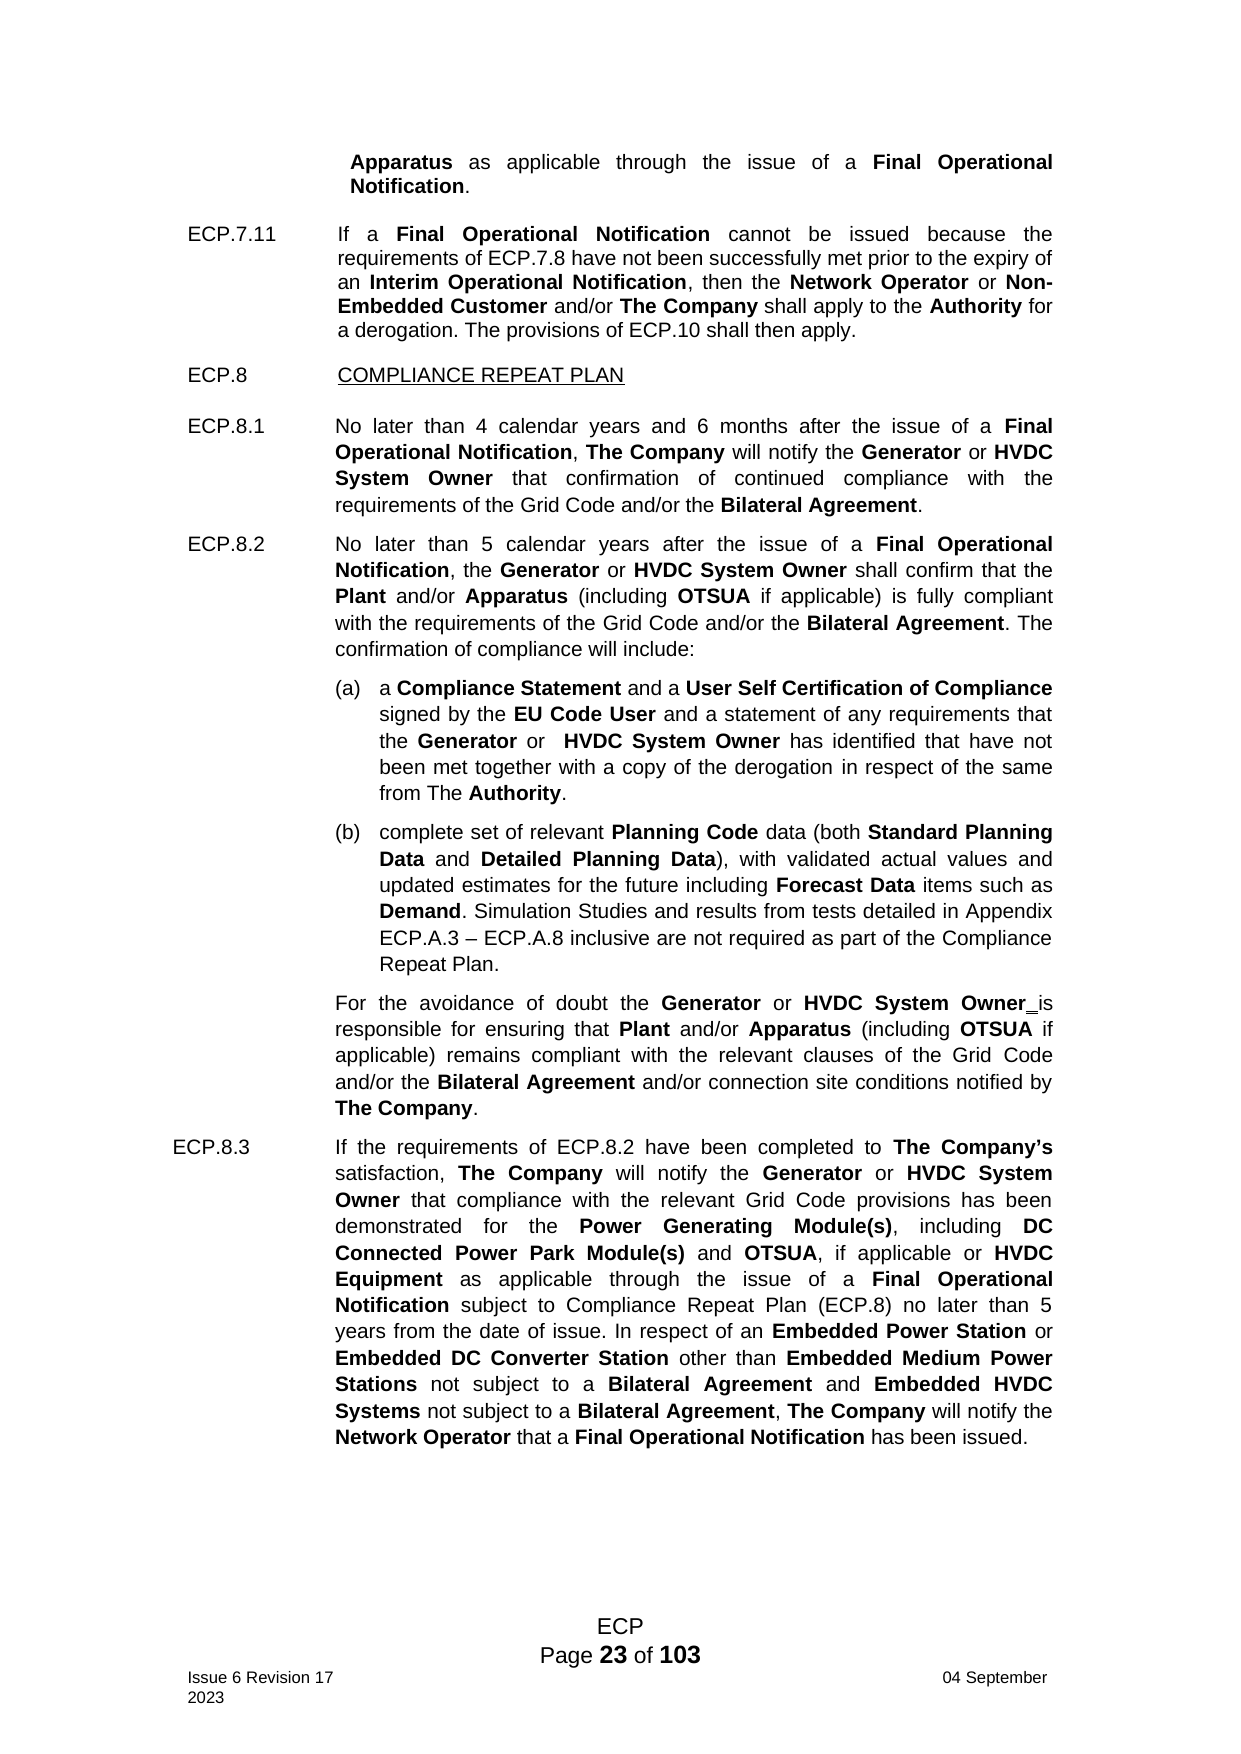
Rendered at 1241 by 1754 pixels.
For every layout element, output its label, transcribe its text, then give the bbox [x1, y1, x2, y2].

text For the avoidance of doubt the Generator or HVDC System Owner is responsible for ensuring that Plant and/or Apparatus (including OTSUA if applicable) remains compliant with the relevant clauses of the Grid Code and/or the Bilateral Agreement and/or connection site conditions notified by The Company. [335, 991, 1053, 1120]
text (a) a Compliance Statement and a User Self Certification of Compliance signed by the EU Code User and a statement of any requirements that the Generator or HVDC System Owner has identified that have not been met together with a copy of the derogation in respect of the same from The Authority. [335, 676, 1053, 805]
subtitle ECP.8 COMPLIANCE REPEAT PLAN [187, 363, 1053, 387]
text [187, 150, 1053, 198]
text (b) complete set of relevant Planning Code data (both Standard Planning Data and Detailed Planning Data), with validated actual values and updated estimates for the future including Forecast Data items such as Demand. Simulation Studies and results from tests detailed in Appendix ECP.A.3 – ECP.A.8 inclusive are not required as part of the Compliance Repeat Plan. [335, 820, 1053, 976]
text ECP.8.2 No later than 5 calendar years after the issue of a Final Operational Notification, the Generator or HVDC System Owner shall confirm that the Plant and/or Apparatus (including OTSUA if applicable) is fully compliant with the requirements of the Grid Code and/or the Bilateral Agreement. The confirmation of compliance will include: [187, 531, 1053, 661]
text ECP.7.11 If a Final Operational Notification cannot be issued because the requirements of ECP.7.8 have not been successfully met prior to the expiry of an Interim Operational Notification, then the Network Operator or Non-Embedded Customer and/or The Company shall apply to the Authority for a derogation. The provisions of ECP.10 shall then apply. [187, 222, 1053, 342]
text ECP.8.3 If the requirements of ECP.8.2 have been completed to The Company’s satisfaction, The Company will notify the Generator or HVDC System Owner that compliance with the relevant Grid Code provisions has been demonstrated for the Power Generating Module(s), including DC Connected Power Park Module(s) and OTSUA, if applicable or HVDC Equipment as applicable through the issue of a Final Operational Notification subject to Compliance Repeat Plan (ECP.8) no later than 5 years from the date of issue. In respect of an Embedded Power Station or Embedded DC Converter Station other than Embedded Medium Power Stations not subject to a Bilateral Agreement and Embedded HVDC Systems not subject to a Bilateral Agreement, The Company will notify the Network Operator that a Final Operational Notification has been issued. [172, 1135, 1053, 1449]
text ECP.8.1 No later than 4 calendar years and 6 months after the issue of a Final Operational Notification, The Company will notify the Generator or HVDC System Owner that confirmation of continued compliance with the requirements of the Grid Code and/or the Bilateral Agreement. [187, 413, 1053, 517]
